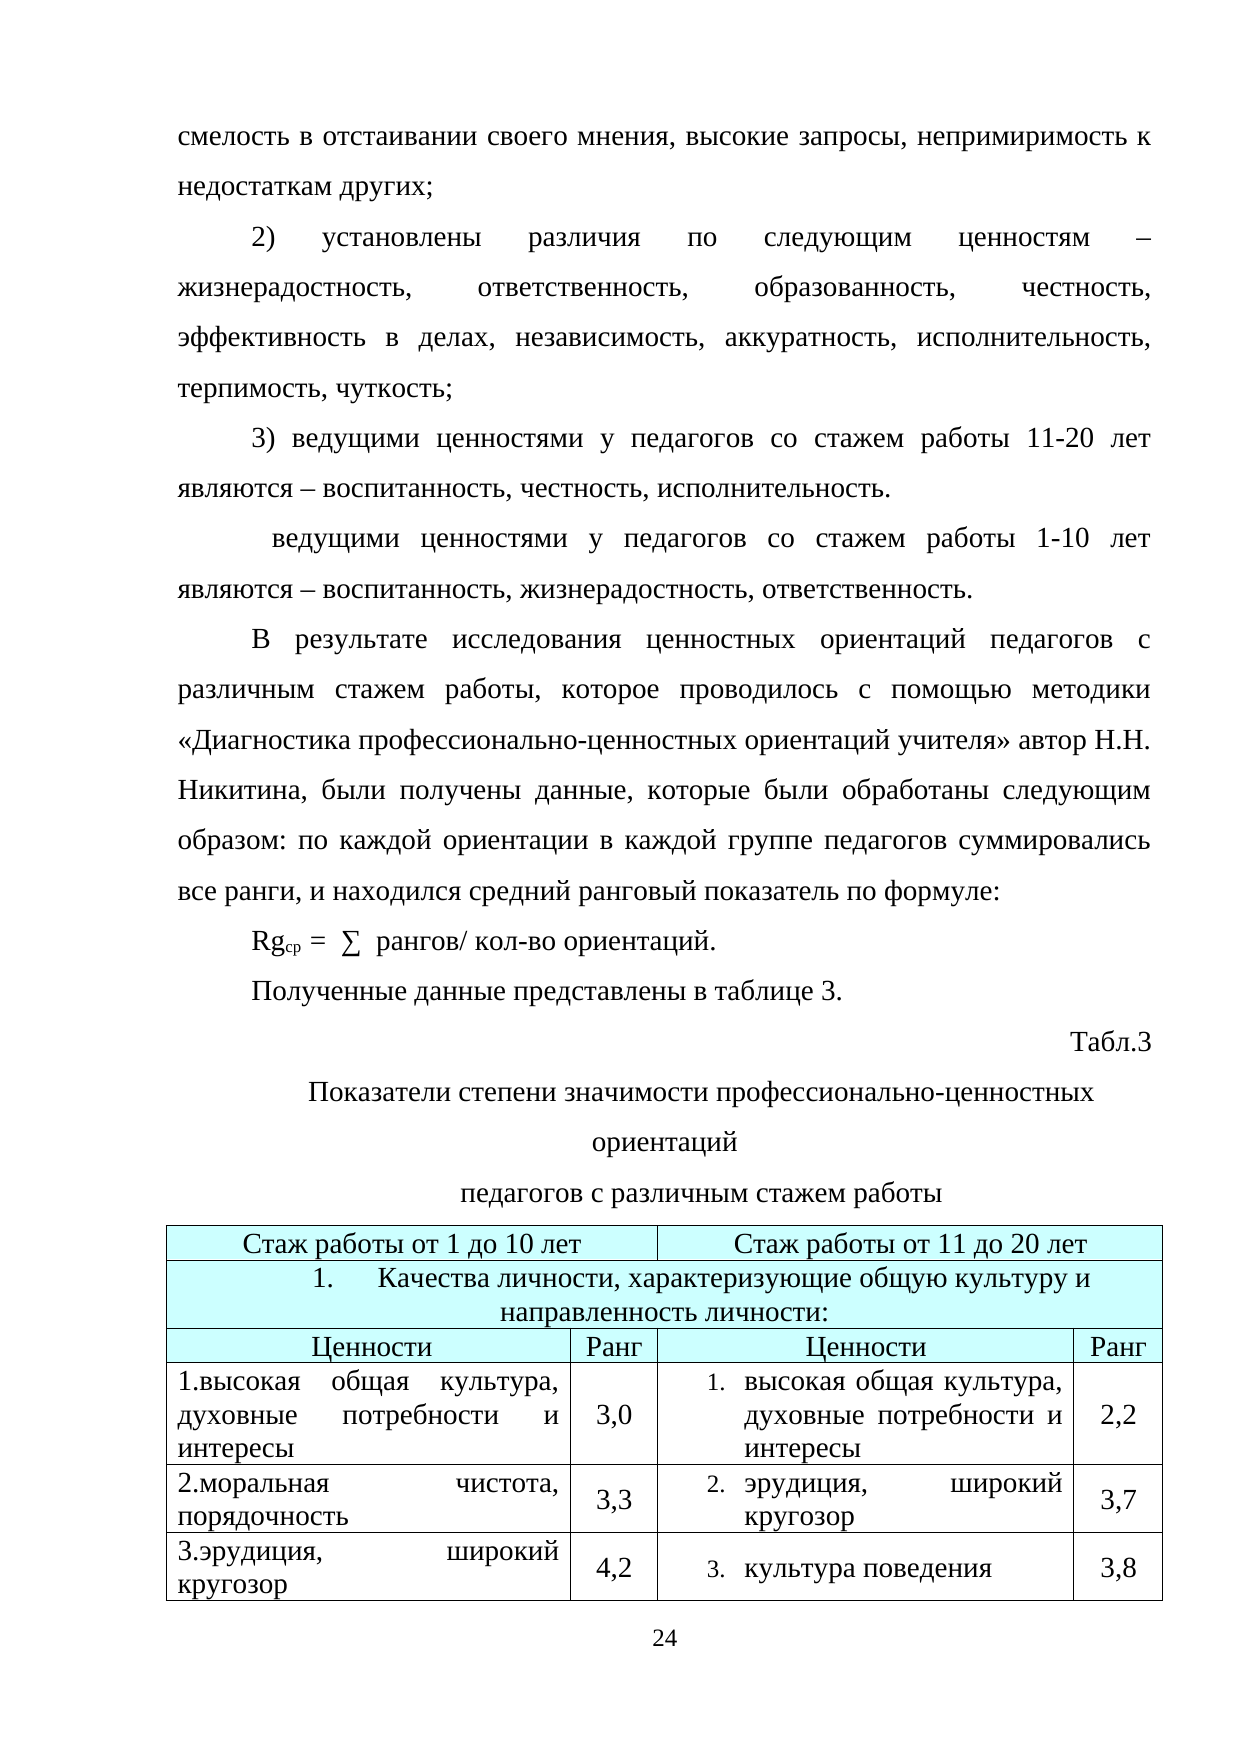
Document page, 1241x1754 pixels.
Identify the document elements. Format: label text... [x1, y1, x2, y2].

table_cell высокая общая культура, духовные потребности и интересы [658, 1363, 1073, 1464]
table_cell Ранг [571, 1329, 657, 1362]
table_cell эрудиция, широкий кругозор [658, 1465, 1073, 1532]
text Табл.3 [177, 1024, 1152, 1057]
table_cell 2.моральная чистота, порядочность [167, 1465, 570, 1532]
table_cell 3.эрудиция, широкий кругозор [167, 1533, 570, 1600]
table_header Стаж работы от 1 до 10 лет [167, 1226, 657, 1259]
table_cell 1. Качества личности, характеризующие общую культуру и направленность личности: [167, 1261, 1162, 1328]
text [177, 118, 1152, 202]
table_cell 1.высокая общая культура, духовные потребности и интересы [167, 1363, 570, 1464]
text В результате исследования ценностных ориентаций педагогов с различным стажем работы, которое проводилось с помощью методики «Диагностика профессионально-ценностных ориентаций учителя» автор Н.Н. Никитина, были получены данные, которые были обработаны следующим образом: по каждой ориентации в каждой группе педагогов суммировались все ранги, и находился средний ранговый показатель по формуле: [177, 621, 1152, 906]
table_cell 3,7 [1074, 1465, 1162, 1532]
table_cell 3,3 [571, 1465, 657, 1532]
text 2) установлены различия по следующим ценностям – жизнерадостность, ответственность, образованность, честность, эффективность в делах, независимость, аккуратность, исполнительность, терпимость, чуткость; [177, 219, 1152, 403]
text 3) ведущими ценностями у педагогов со стажем работы 11-20 лет являются – воспитанность, честность, исполнительность. [177, 420, 1152, 504]
text Показатели степени значимости профессионально-ценностных ориентаций [177, 1074, 1152, 1158]
table_cell 2,2 [1074, 1363, 1162, 1464]
table_cell 3,8 [1074, 1533, 1162, 1600]
text ведущими ценностями у педагогов со стажем работы 1-10 лет являются – воспитанность, жизнерадостность, ответственность. [177, 521, 1152, 604]
table_cell культура поведения [658, 1533, 1073, 1600]
table_cell 3,0 [571, 1363, 657, 1464]
text педагогов с различным стажем работы [177, 1175, 1152, 1208]
table_header Стаж работы от 11 до 20 лет [658, 1226, 1162, 1259]
table_cell Ценности [658, 1329, 1073, 1362]
text Полученные данные представлены в таблице 3. [177, 973, 1152, 1007]
table_cell Ранг [1074, 1329, 1162, 1362]
text Rgср = ∑ рангов/ кол-во ориентаций. [177, 923, 1152, 957]
table_cell Ценности [167, 1329, 570, 1362]
table_cell 4,2 [571, 1533, 657, 1600]
